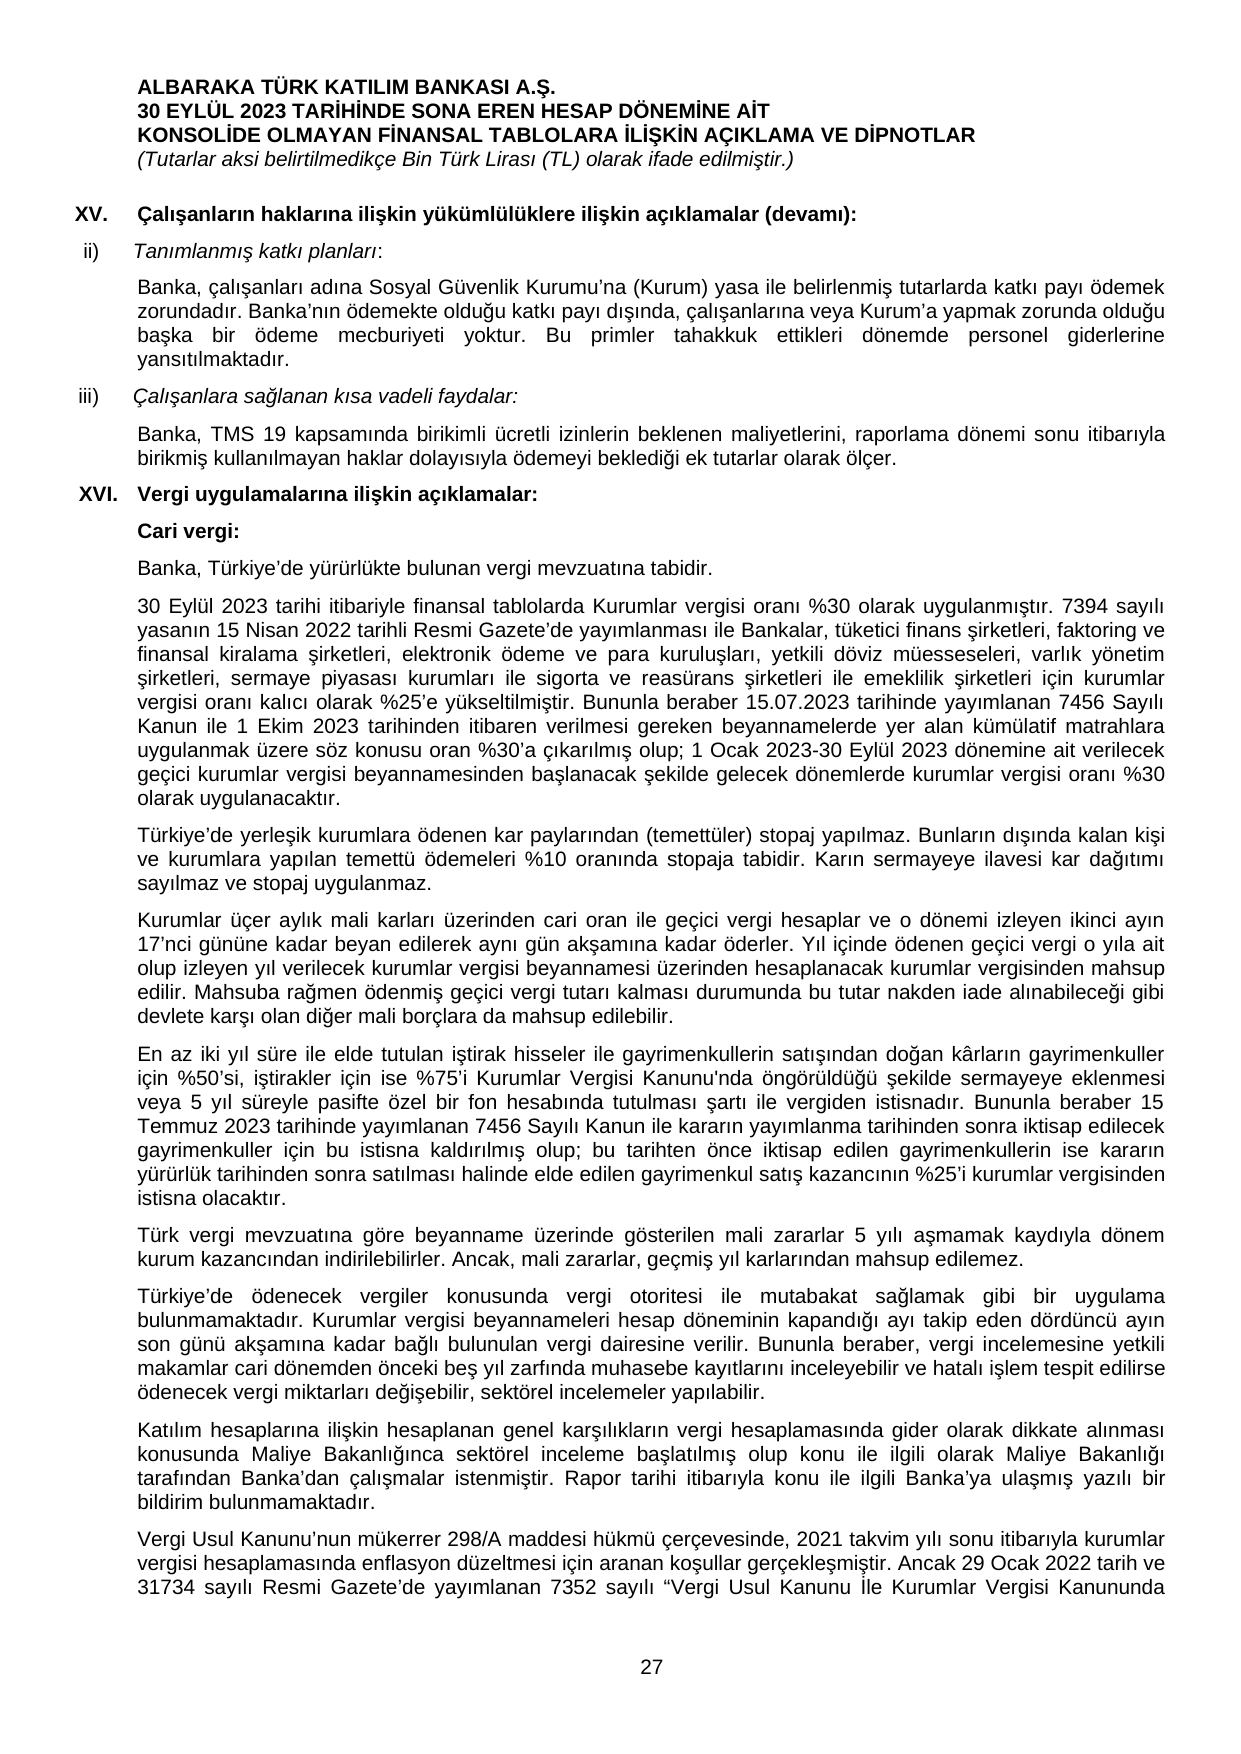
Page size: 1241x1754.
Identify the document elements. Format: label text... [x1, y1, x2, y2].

text Kurumlar üçer aylık mali karları üzerinden cari oran ile geçici vergi hesaplar ve o dönemi izleyen ikinci ayın 17’nci gününe kadar beyan edilerek aynı gün akşamına kadar öderler. Yıl içinde ödenen geçici vergi o yıla ait olup izleyen yıl verilecek kurumlar vergisi beyannamesi üzerinden hesaplanacak kurumlar vergisinden mahsup edilir. Mahsuba rağmen ödenmiş geçici vergi tutarı kalması durumunda bu tutar nakden iade alınabileceği gibi devlete karşı olan diğer mali borçlara da mahsup edilebilir. [137, 908, 1166, 1028]
text Türkiye’de ödenecek vergiler konusunda vergi otoritesi ile mutabakat sağlamak gibi bir uygulama bulunmamaktadır. Kurumlar vergisi beyannameleri hesap döneminin kapandığı ayı takip eden dördüncü ayın son günü akşamına kadar bağlı bulunulan vergi dairesine verilir. Bununla beraber, vergi incelemesine yetkili makamlar cari dönemden önceki beş yıl zarfında muhasebe kayıtlarını inceleyebilir ve hatalı işlem tespit edilirse ödenecek vergi miktarları değişebilir, sektörel incelemeler yapılabilir. [137, 1284, 1166, 1404]
text 30 Eylül 2023 tarihi itibariyle finansal tablolarda Kurumlar vergisi oranı %30 olarak uygulanmıştır. 7394 sayılı yasanın 15 Nisan 2022 tarihli Resmi Gazete’de yayımlanması ile Bankalar, tüketici finans şirketleri, faktoring ve finansal kiralama şirketleri, elektronik ödeme ve para kuruluşları, yetkili döviz müesseseleri, varlık yönetim şirketleri, sermaye piyasası kurumları ile sigorta ve reasürans şirketleri ile emeklilik şirketleri için kurumlar vergisi oranı kalıcı olarak %25’e yükseltilmiştir. Bununla beraber 15.07.2023 tarihinde yayımlanan 7456 Sayılı Kanun ile 1 Ekim 2023 tarihinden itibaren verilmesi gereken beyannamelerde yer alan kümülatif matrahlara uygulanmak üzere söz konusu oran %30’a çıkarılmış olup; 1 Ocak 2023-30 Eylül 2023 dönemine ait verilecek geçici kurumlar vergisi beyannamesinden başlanacak şekilde gelecek dönemlerde kurumlar vergisi oranı %30 olarak uygulanacaktır. [137, 594, 1166, 809]
text Banka, TMS 19 kapsamında birikimli ücretli izinlerin beklenen maliyetlerini, raporlama dönemi sonu itibarıyla birikmiş kullanılmayan haklar dolayısıyla ödemeyi beklediği ek tutarlar olarak ölçer. [137, 422, 1166, 470]
text XV. Çalışanların haklarına ilişkin yükümlülüklere ilişkin açıklamalar (devamı): [74, 202, 1166, 226]
text iii) Çalışanlara sağlanan kısa vadeli faydalar: [78, 384, 1166, 408]
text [137, 1527, 1166, 1599]
text Katılım hesaplarına ilişkin hesaplanan genel karşılıkların vergi hesaplamasında gider olarak dikkate alınması konusunda Maliye Bakanlığınca sektörel inceleme başlatılmış olup konu ile ilgili olarak Maliye Bakanlığı tarafından Banka’dan çalışmalar istenmiştir. Rapor tarihi itibarıyla konu ile ilgili Banka’ya ulaşmış yazılı bir bildirim bulunmamaktadır. [137, 1418, 1166, 1513]
text Banka, Türkiye’de yürürlükte bulunan vergi mevzuatına tabidir. [137, 556, 1166, 580]
text Cari vergi: [137, 519, 1166, 543]
text Türkiye’de yerleşik kurumlara ödenen kar paylarından (temettüler) stopaj yapılmaz. Bunların dışında kalan kişi ve kurumlara yapılan temettü ödemeleri %10 oranında stopaja tabidir. Karın sermayeye ilavesi kar dağıtımı sayılmaz ve stopaj uygulanmaz. [137, 823, 1166, 895]
text ii) Tanımlanmış katkı planları: [83, 238, 1166, 262]
text XVI. Vergi uygulamalarına ilişkin açıklamalar: [79, 482, 1166, 506]
text En az iki yıl süre ile elde tutulan iştirak hisseler ile gayrimenkullerin satışından doğan kârların gayrimenkuller için %50’si, iştirakler için ise %75’i Kurumlar Vergisi Kanunu'nda öngörüldüğü şekilde sermayeye eklenmesi veya 5 yıl süreyle pasifte özel bir fon hesabında tutulması şartı ile vergiden istisnadır. Bununla beraber 15 Temmuz 2023 tarihinde yayımlanan 7456 Sayılı Kanun ile kararın yayımlanma tarihinden sonra iktisap edilecek gayrimenkuller için bu istisna kaldırılmış olup; bu tarihten önce iktisap edilen gayrimenkullerin ise kararın yürürlük tarihinden sonra satılması halinde elde edilen gayrimenkul satış kazancının %25’i kurumlar vergisinden istisna olacaktır. [137, 1042, 1166, 1209]
text Türk vergi mevzuatına göre beyanname üzerinde gösterilen mali zararlar 5 yılı aşmamak kaydıyla dönem kurum kazancından indirilebilirler. Ancak, mali zararlar, geçmiş yıl karlarından mahsup edilemez. [137, 1223, 1166, 1271]
text Banka, çalışanları adına Sosyal Güvenlik Kurumu’na (Kurum) yasa ile belirlenmiş tutarlarda katkı payı ödemek zorundadır. Banka’nın ödemekte olduğu katkı payı dışında, çalışanlarına veya Kurum’a yapmak zorunda olduğu başka bir ödeme mecburiyeti yoktur. Bu primler tahakkuk ettikleri dönemde personel giderlerine yansıtılmaktadır. [137, 275, 1166, 371]
